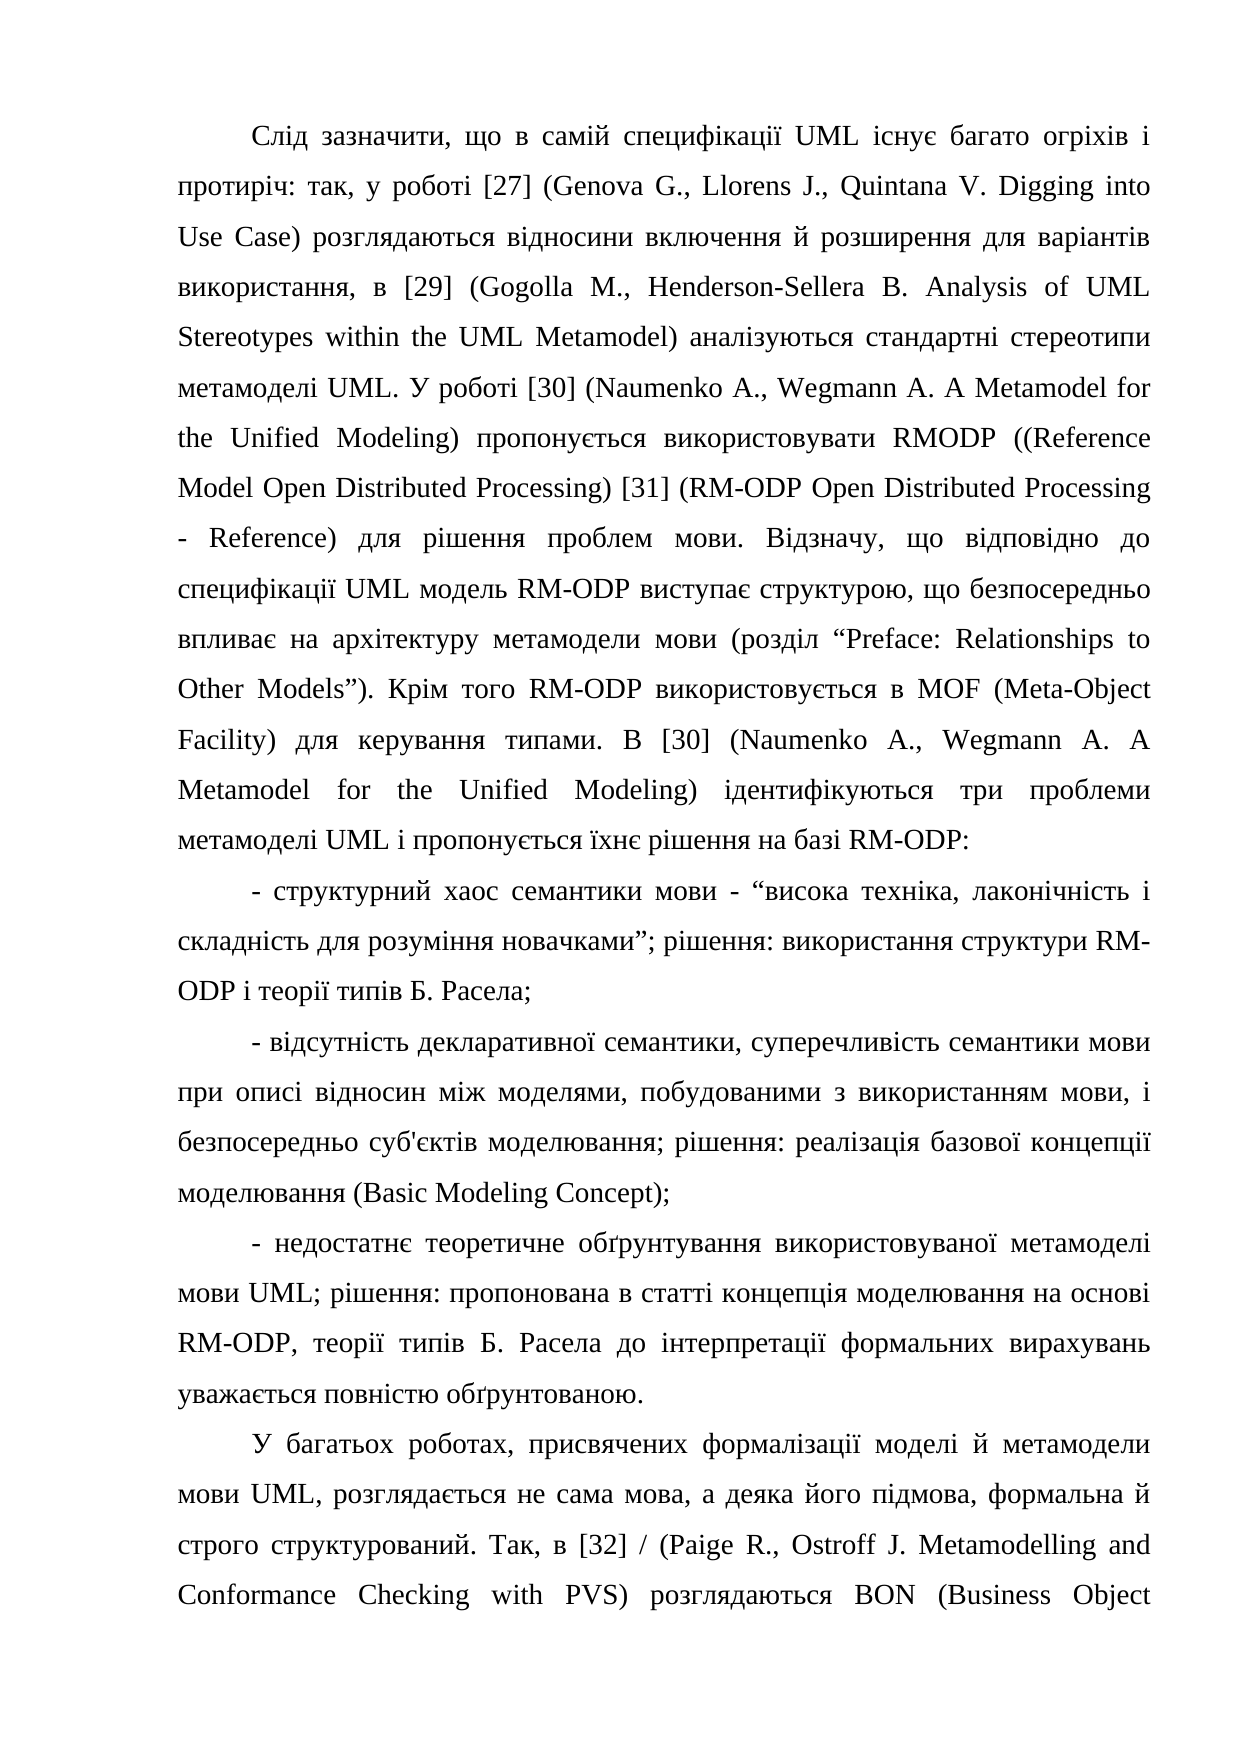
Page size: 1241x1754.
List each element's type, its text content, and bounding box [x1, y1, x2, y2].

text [177, 1426, 1152, 1611]
text Слід зазначити, що в самій специфікації UML існує багато огріхів і протиріч: так, у роботі [27] (Genova G., Llorens J., Quintana V. Digging into Use Case) розглядаються відносини включення й розширення для варіантів використання, в [29] (Gogolla M., Henderson-Sellera B. Analysis of UML Stereotypes within the UML Metamodel) аналізуються стандартні стереотипи метамоделі UML. У роботі [30] (Naumenko A., Wegmann A. A Metamodel for the Unified Modeling) пропонується використовувати RMODP ((Reference Model Open Distributed Processing) [31] (RM-ODP Open Distributed Processing - Reference) для рішення проблем мови. Відзначу, що відповідно до специфікації UML модель RM-ODP виступає структурою, що безпосередньо впливає на архітектуру метамодели мови (розділ “Preface: Relationships to Other Models”). Крім того RM-ODP використовується в MOF (Meta-Object Facility) для керування типами. В [30] (Naumenko A., Wegmann A. A Metamodel for the Unified Modeling) ідентифікуються три проблеми метамоделі UML і пропонується їхнє рішення на базі RM-ODP: [177, 118, 1152, 856]
text - недостатнє теоретичне обґрунтування використовуваної метамоделі мови UML; рішення: пропонована в статті концепція моделювання на основі RM-ODP, теорії типів Б. Расела до інтерпретації формальних вирахувань уважається повністю обґрунтованою. [177, 1225, 1152, 1409]
text - структурний хаос семантики мови - “висока техніка, лаконічність і складність для розуміння новачками”; рішення: використання структури RM-ODP і теорії типів Б. Расела; [177, 873, 1152, 1007]
text - відсутність декларативної семантики, суперечливість семантики мови при описі відносин між моделями, побудованими з використанням мови, і безпосередньо суб'єктів моделювання; рішення: реалізація базової концепції моделювання (Basic Modeling Concept); [177, 1024, 1152, 1208]
